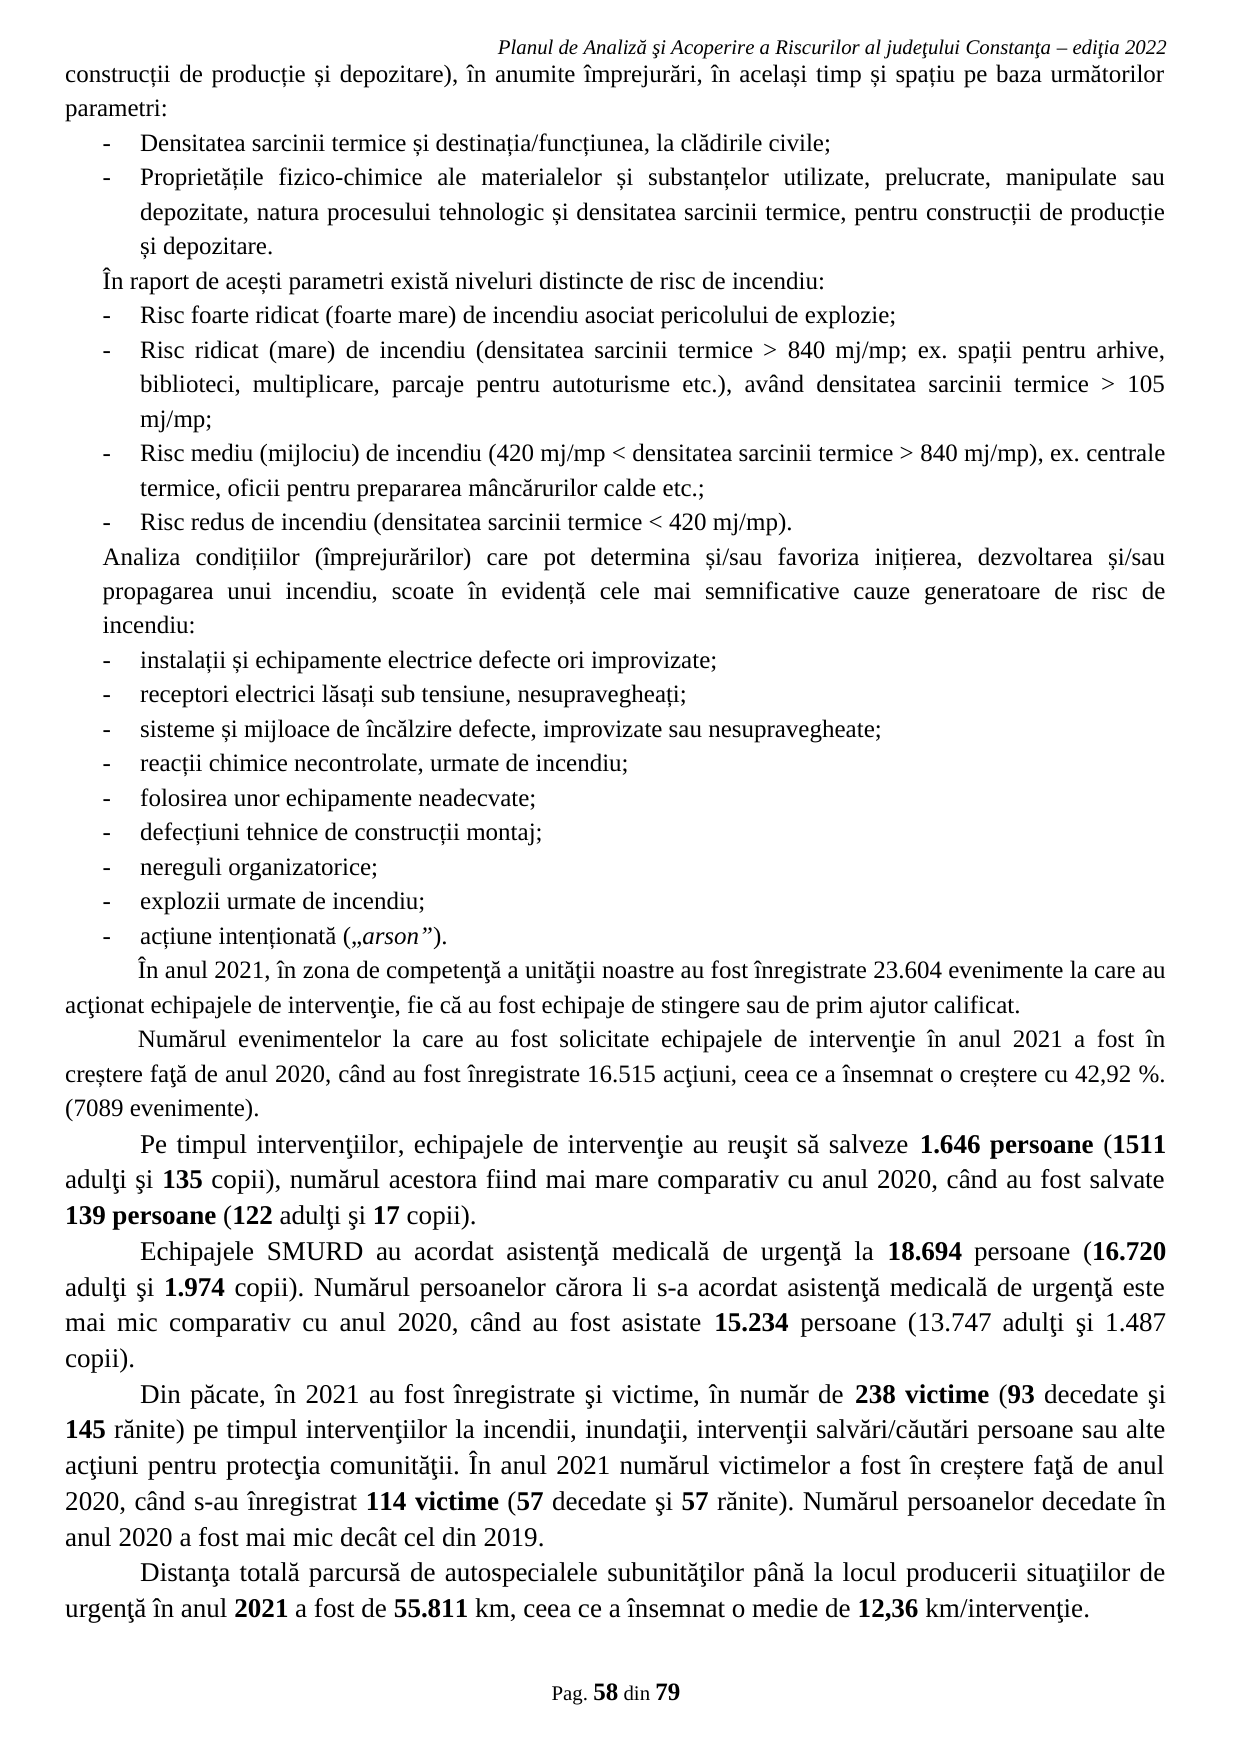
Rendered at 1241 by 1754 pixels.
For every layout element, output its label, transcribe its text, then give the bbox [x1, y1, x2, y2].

text Din păcate, în 2021 au fost înregistrate şi victime, în număr de 238 victime (93 decedate şi 145 rănite) pe timpul intervenţiilor la incendii, inundaţii, intervenţii salvări/căutări persoane sau alte acţiuni pentru protecţia comunităţii. În anul 2021 numărul victimelor a fost în creștere faţă de anul 2020, când s-au înregistrat 114 victime (57 decedate şi 57 rănite). Numărul persoanelor decedate în anul 2020 a fost mai mic decât cel din 2019. [65, 1378, 1166, 1552]
list receptori electrici lăsați sub tensiune, nesupravegheați; [102, 679, 1166, 708]
list Proprietățile fizico-chimice ale materialelor și substanțelor utilizate, prelucrate, manipulate sau depozitate, natura procesului tehnologic și densitatea sarcinii termice, pentru construcții de producție și depozitare. [102, 162, 1166, 260]
list Risc redus de incendiu (densitatea sarcinii termice < 420 mj/mp). [102, 507, 1166, 536]
text În anul 2021, în zona de competenţă a unităţii noastre au fost înregistrate 23.604 evenimente la care au acţionat echipajele de intervenţie, fie că au fost echipaje de stingere sau de prim ajutor calificat. [65, 955, 1166, 1019]
text Echipajele SMURD au acordat asistenţă medicală de urgenţă la 18.694 persoane (16.720 adulţi şi 1.974 copii). Numărul persoanelor cărora li s-a acordat asistenţă medicală de urgenţă este mai mic comparativ cu anul 2020, când au fost asistate 15.234 persoane (13.747 adulţi şi 1.487 copii). [65, 1235, 1166, 1373]
list reacții chimice necontrolate, urmate de incendiu; [102, 748, 1166, 777]
text Distanţa totală parcursă de autospecialele subunităţilor până la locul producerii situaţiilor de urgenţă în anul 2021 a fost de 55.811 km, ceea ce a însemnat o medie de 12,36 km/intervenţie. [65, 1557, 1166, 1623]
text În raport de acești parametri există niveluri distincte de risc de incendiu: [102, 266, 1166, 294]
list Densitatea sarcinii termice și destinația/funcțiunea, la clădirile civile; [102, 128, 1166, 157]
list explozii urmate de incendiu; [102, 886, 1166, 915]
list Risc mediu (mijlociu) de incendiu (420 mj/mp < densitatea sarcinii termice > 840 mj/mp), ex. centrale termice, oficii pentru prepararea mâncărurilor calde etc.; [102, 438, 1166, 501]
list defecțiuni tehnice de construcții montaj; [102, 817, 1166, 846]
list acțiune intenționată („arson”). [102, 921, 1166, 950]
list nereguli organizatorice; [102, 852, 1166, 881]
list sisteme și mijloace de încălzire defecte, improvizate sau nesupravegheate; [102, 714, 1166, 743]
list Risc foarte ridicat (foarte mare) de incendiu asociat pericolului de explozie; [102, 300, 1166, 329]
text Pe timpul intervenţiilor, echipajele de intervenţie au reuşit să salveze 1.646 persoane (1511 adulţi şi 135 copii), numărul acestora fiind mai mare comparativ cu anul 2020, când au fost salvate 139 persoane (122 adulţi şi 17 copii). [65, 1128, 1166, 1230]
list instalații și echipamente electrice defecte ori improvizate; [102, 645, 1166, 674]
text Numărul evenimentelor la care au fost solicitate echipajele de intervenţie în anul 2021 a fost în creștere faţă de anul 2020, când au fost înregistrate 16.515 acţiuni, ceea ce a însemnat o creștere cu 42,92 %. (7089 evenimente). [65, 1024, 1166, 1122]
list folosirea unor echipamente neadecvate; [102, 783, 1166, 812]
text Analiza condițiilor (împrejurărilor) care pot determina și/sau favoriza inițierea, dezvoltarea și/sau propagarea unui incendiu, scoate în evidență cele mai semnificative cauze generatoare de risc de incendiu: [102, 542, 1166, 639]
list Risc ridicat (mare) de incendiu (densitatea sarcinii termice > 840 mj/mp; ex. spații pentru arhive, biblioteci, multiplicare, parcaje pentru autoturisme etc.), având densitatea sarcinii termice > 105 mj/mp; [102, 335, 1166, 432]
